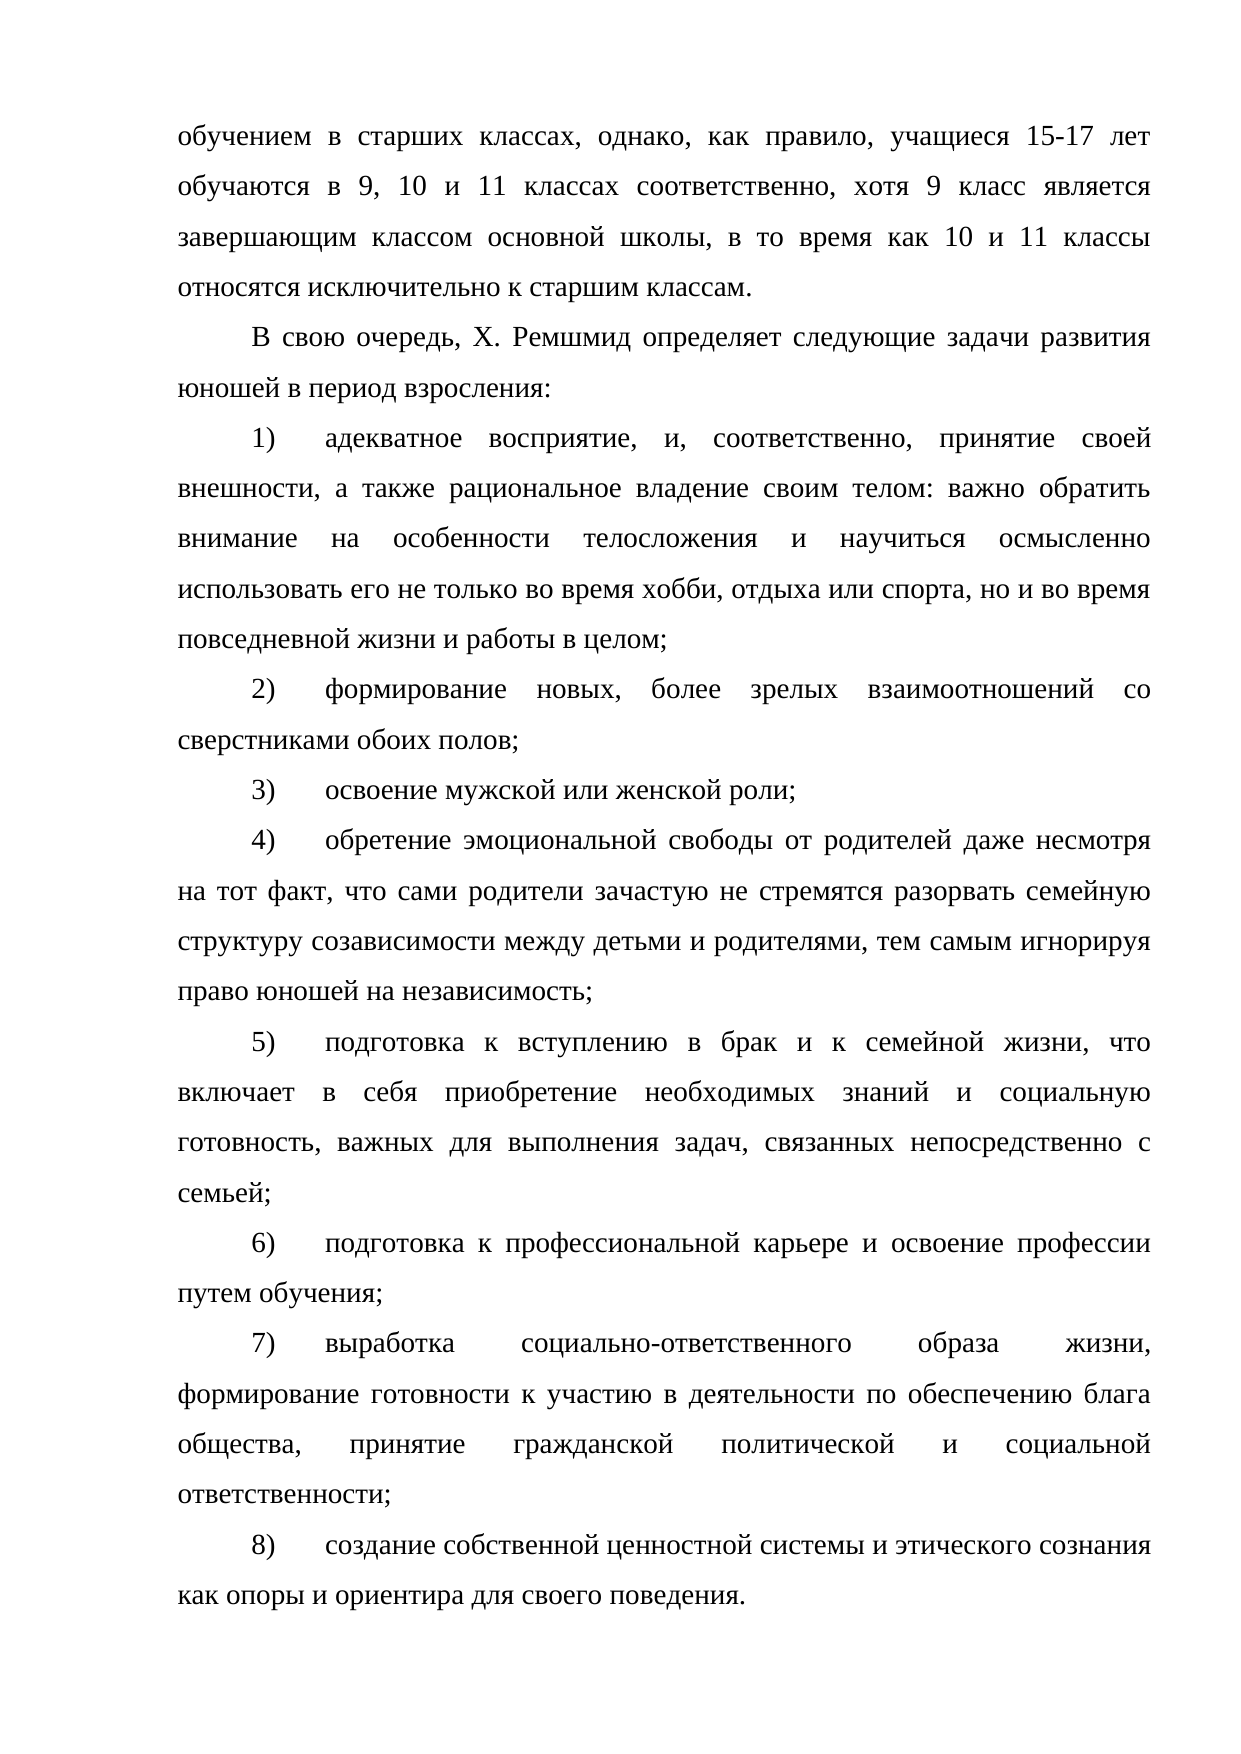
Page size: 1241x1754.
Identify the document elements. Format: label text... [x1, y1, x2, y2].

list формирование новых, более зрелых взаимоотношений со сверстниками обоих полов; [177, 672, 1152, 755]
list адекватное восприятие, и, соответственно, принятие своей внешности, а также рациональное владение своим телом: важно обратить внимание на особенности телосложения и научиться осмысленно использовать его не только во время хобби, отдыха или спорта, но и во время повседневной жизни и работы в целом; [177, 420, 1152, 655]
list подготовка к профессиональной карьере и освоение профессии путем обучения; [177, 1225, 1152, 1309]
list освоение мужской или женской роли; [177, 772, 1152, 806]
list выработка социально-ответственного образа жизни, формирование готовности к участию в деятельности по обеспечению блага общества, принятие гражданской политической и социальной ответственности; [177, 1326, 1152, 1510]
list обретение эмоциональной свободы от родителей даже несмотря на тот факт, что сами родители зачастую не стремятся разорвать семейную структуру созависимости между детьми и родителями, тем самым игнорируя право юношей на независимость; [177, 822, 1152, 1007]
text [177, 118, 1152, 303]
list создание собственной ценностной системы и этического сознания как опоры и ориентира для своего поведения. [177, 1527, 1152, 1611]
text В свою очередь, Х. Ремшмид определяет следующие задачи развития юношей в период взросления: [177, 319, 1152, 403]
list подготовка к вступлению в брак и к семейной жизни, что включает в себя приобретение необходимых знаний и социальную готовность, важных для выполнения задач, связанных непосредственно с семьей; [177, 1024, 1152, 1208]
